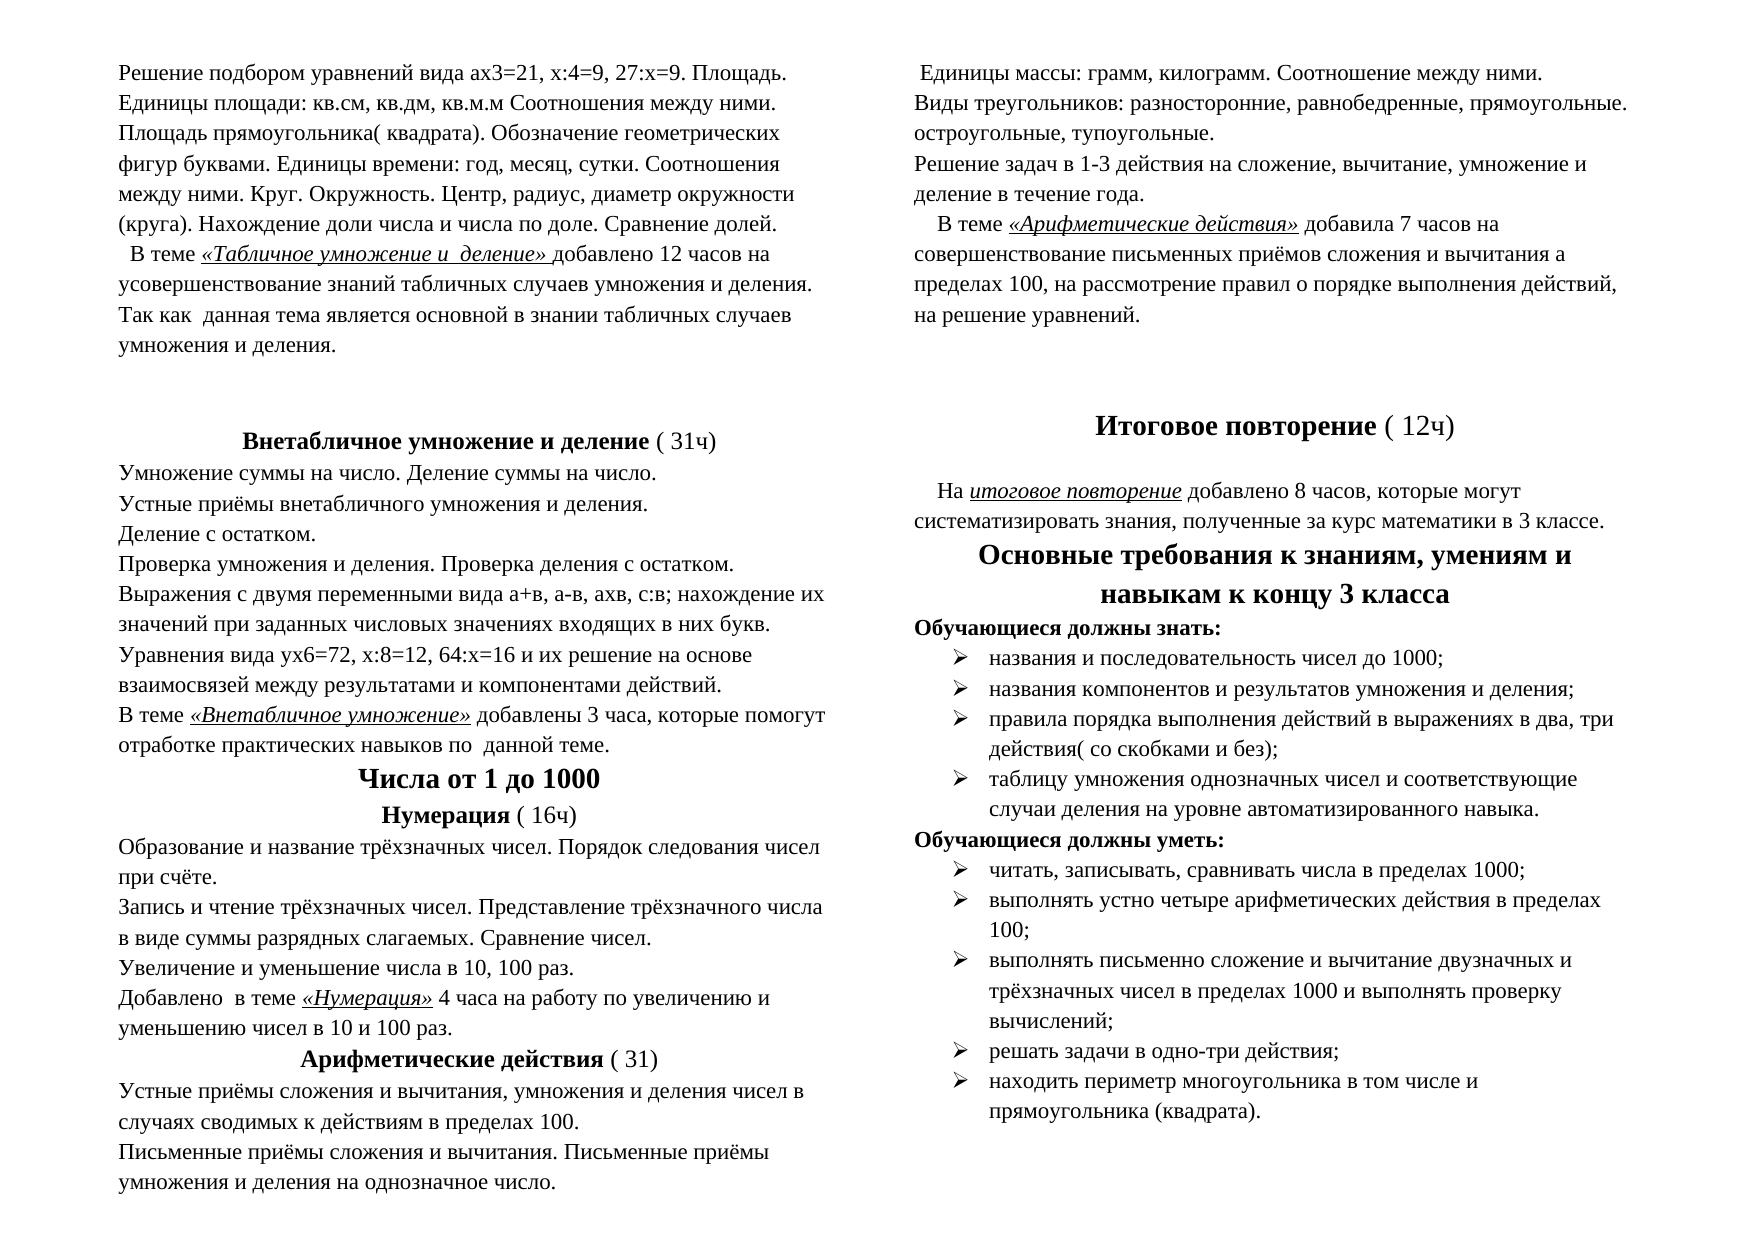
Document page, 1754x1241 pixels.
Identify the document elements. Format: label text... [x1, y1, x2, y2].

text Образование и название трёхзначных чисел. Порядок следования чисел при счёте. [118, 833, 840, 889]
text Арифметические действия ( 31) [118, 1044, 840, 1073]
list правила порядка выполнения действий в выражениях в два, три действия( со скобками и без); [951, 705, 1636, 761]
text Устные приёмы сложения и вычитания, умножения и деления чисел в случаях сводимых к действиям в пределах 100. [118, 1077, 840, 1134]
text Нумерация ( 16ч) [118, 800, 840, 829]
text На итоговое повторение добавлено 8 часов, которые могут систематизировать знания, полученные за курс математики в 3 классе. [914, 477, 1636, 533]
text Добавлено в теме «Нумерация» 4 часа на работу по увеличению и уменьшению чисел в 10 и 100 раз. [118, 984, 840, 1041]
text Обучающиеся должны уметь: [914, 826, 1636, 852]
text Единицы массы: грамм, килограмм. Соотношение между ними. [914, 59, 1636, 85]
text Выражения с двумя переменными вида а+в, а-в, ахв, с:в; нахождение их значений при заданных числовых значениях входящих в них букв. [118, 580, 840, 637]
list выполнять письменно сложение и вычитание двузначных и трёхзначных чисел в пределах 1000 и выполнять проверку вычислений; [951, 947, 1636, 1033]
text Уравнения вида ух6=72, х:8=12, 64:х=16 и их решение на основе взаимосвязей между результатами и компонентами действий. [118, 641, 840, 697]
text В теме «Табличное умножение и деление» добавлено 12 часов на усовершенствование знаний табличных случаев умножения и деления. Так как данная тема является основной в знании табличных случаев умножения и деления. [118, 240, 840, 357]
list названия и последовательность чисел до 1000; [951, 644, 1636, 671]
text В теме «Внетабличное умножение» добавлены 3 часа, которые помогут отработке практических навыков по данной теме. [118, 701, 840, 758]
text Внетабличное умножение и деление ( 31ч) [118, 426, 840, 455]
text Запись и чтение трёхзначных чисел. Представление трёхзначного числа в виде суммы разрядных слагаемых. Сравнение чисел. [118, 893, 840, 950]
text Умножение суммы на число. Деление суммы на число. [118, 459, 840, 486]
text Площадь прямоугольника( квадрата). Обозначение геометрических фигур буквами. Единицы времени: год, месяц, сутки. Соотношения между ними. Круг. Окружность. Центр, радиус, диаметр окружности (круга). Нахождение доли числа и числа по доле. Сравнение долей. [118, 119, 840, 236]
list названия компонентов и результатов умножения и деления; [951, 675, 1636, 701]
text Увеличение и уменьшение числа в 10, 100 раз. [118, 954, 840, 980]
text Основные требования к знаниям, умениям и навыкам к концу 3 класса [914, 537, 1636, 609]
text Устные приёмы внетабличного умножения и деления. [118, 489, 840, 516]
text Обучающиеся должны знать: [914, 614, 1636, 641]
list выполнять устно четыре арифметических действия в пределах 100; [951, 886, 1636, 943]
text Письменные приёмы сложения и вычитания. Письменные приёмы умножения и деления на однозначное число. [118, 1138, 840, 1194]
text Решение подбором уравнений вида ах3=21, х:4=9, 27:х=9. Площадь. Единицы площади: кв.см, кв.дм, кв.м.м Соотношения между ними. [118, 59, 840, 116]
list читать, записывать, сравнивать числа в пределах 1000; [951, 856, 1636, 882]
text Решение задач в 1-3 действия на сложение, вычитание, умножение и деление в течение года. [914, 150, 1636, 206]
text Числа от 1 до 1000 [118, 761, 840, 795]
list находить периметр многоугольника в том числе и прямоугольника (квадрата). [951, 1067, 1636, 1124]
text В теме «Арифметические действия» добавила 7 часов на совершенствование письменных приёмов сложения и вычитания а пределах 100, на рассмотрение правил о порядке выполнения действий, на решение уравнений. [914, 210, 1636, 327]
text Виды треугольников: разносторонние, равнобедренные, прямоугольные. остроугольные, тупоугольные. [914, 89, 1636, 146]
text Проверка умножения и деления. Проверка деления с остатком. [118, 550, 840, 576]
list таблицу умножения однозначных чисел и соответствующие случаи деления на уровне автоматизированного навыка. [951, 765, 1636, 822]
text Итоговое повторение ( 12ч) [914, 408, 1636, 442]
list решать задачи в одно-три действия; [951, 1037, 1636, 1063]
text Деление с остатком. [118, 520, 840, 546]
